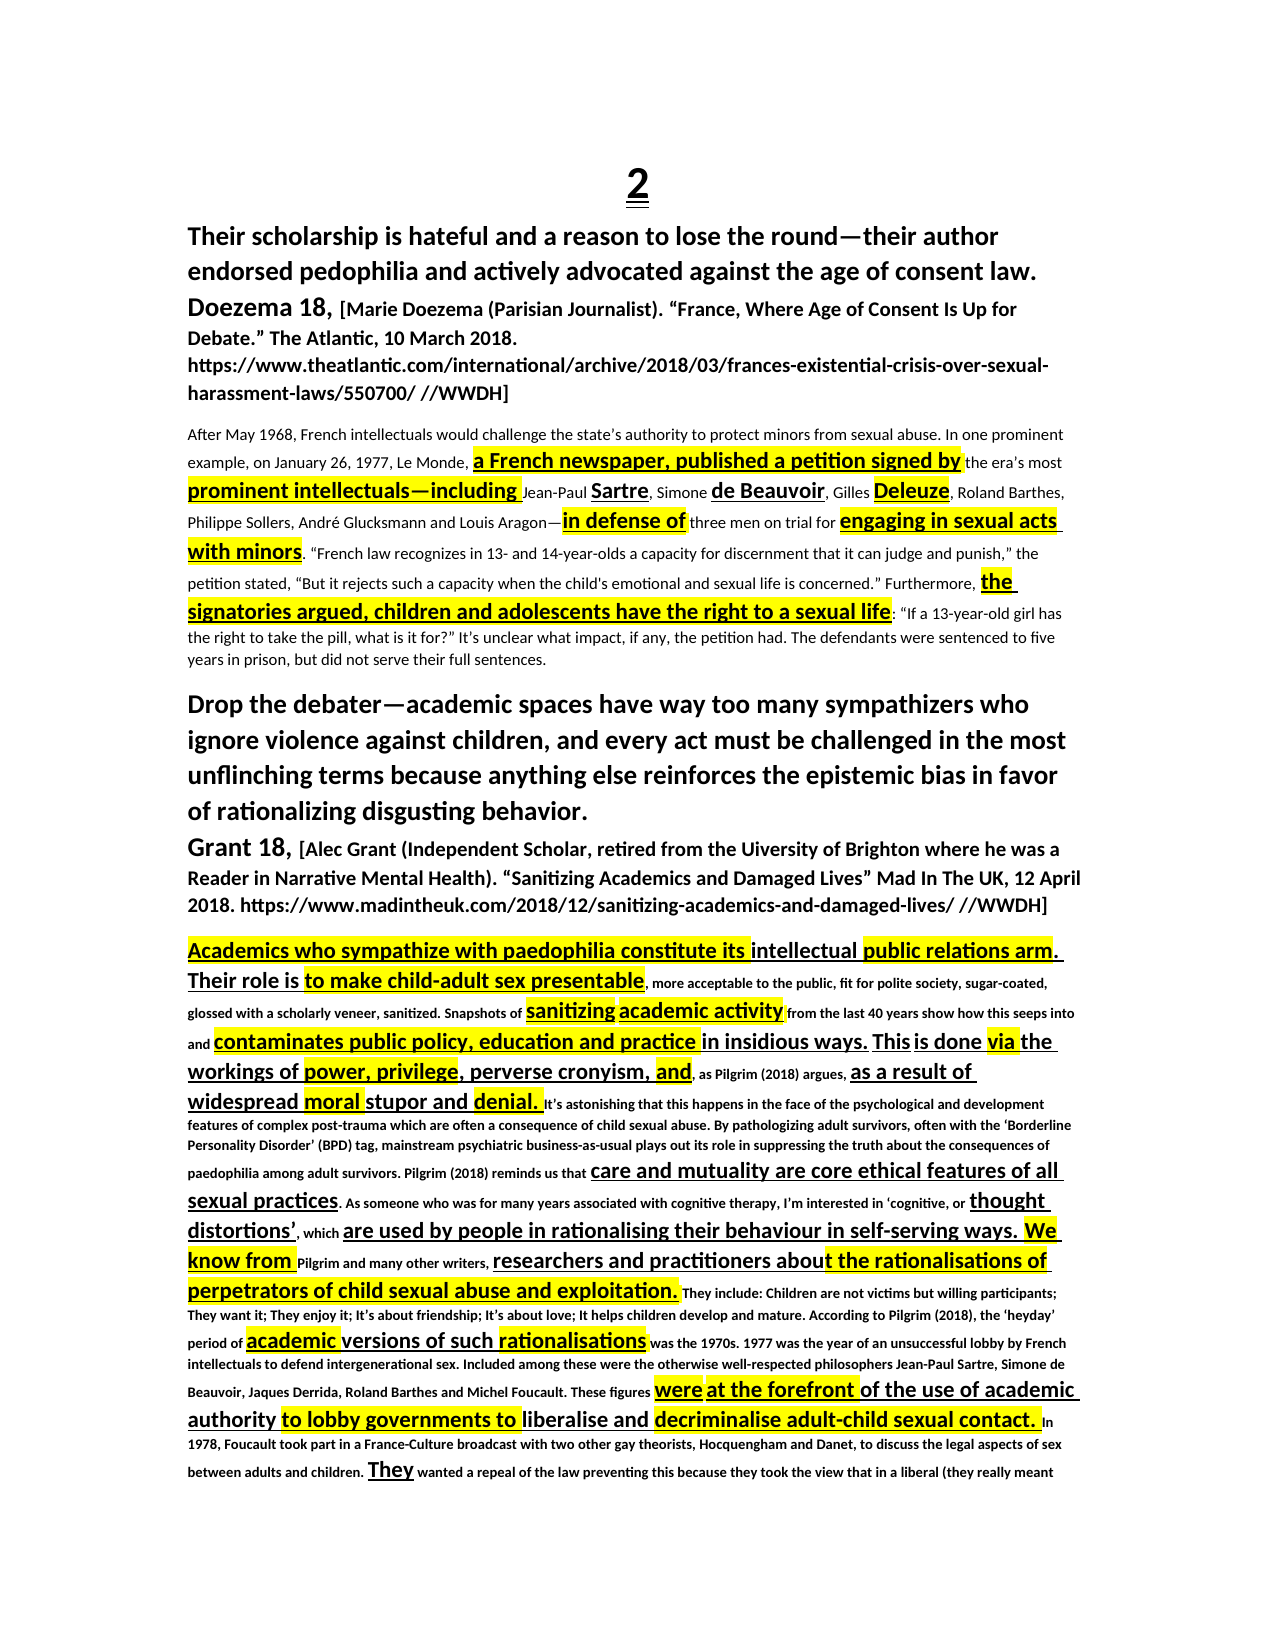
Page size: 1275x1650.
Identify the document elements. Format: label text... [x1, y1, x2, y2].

subtitle 2 [187, 154, 1087, 210]
text After May 1968, French intellectuals would challenge the state’s authority to protect minors from sexual abuse. In one prominent example, on January 26, 1977, Le Monde, a French newspaper, published a petition signed by the era’s most prominent intellectuals—including Jean-Paul Sartre, Simone de Beauvoir, Gilles Deleuze, Roland Barthes, Philippe Sollers, André Glucksmann and Louis Aragon—in defense of three men on trial for engaging in sexual acts with minors. “French law recognizes in 13- and 14-year-olds a capacity for discernment that it can judge and punish,” the petition stated, “But it rejects such a capacity when the child's emotional and sexual life is concerned.” Furthermore, the signatories argued, children and adolescents have the right to a sexual life: “If a 13-year-old girl has the right to take the pill, what is it for?” It’s unclear what impact, if any, the petition had. The defendants were sentenced to five years in prison, but did not serve their full sentences. [187, 424, 1087, 669]
text Grant 18, [Alec Grant (Independent Scholar, retired from the Uiversity of Brighton where he was a Reader in Narrative Mental Health). “Sanitizing Academics and Damaged Lives” Mad In The UK, 12 April 2018. https://www.madintheuk.com/2018/12/sanitizing-academics-and-damaged-lives/ //WWDH] [187, 830, 1087, 918]
subtitle Drop the debater—academic spaces have way too many sympathizers who ignore violence against children, and every act must be challenged in the most unflinching terms because anything else reinforces the epistemic bias in favor of rationalizing disgusting behavior. [187, 687, 1087, 827]
subtitle Their scholarship is hateful and a reason to lose the round—their author endorsed pedophilia and actively advocated against the age of consent law. [187, 219, 1087, 287]
text Doezema 18, [Marie Doezema (Parisian Journalist). “France, Where Age of Consent Is Up for Debate.” The Atlantic, 10 March 2018. https://www.theatlantic.com/international/archive/2018/03/frances-existential-crisis-over-sexual-harassment-laws/550700/ //WWDH] [187, 290, 1087, 405]
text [187, 936, 1087, 1483]
